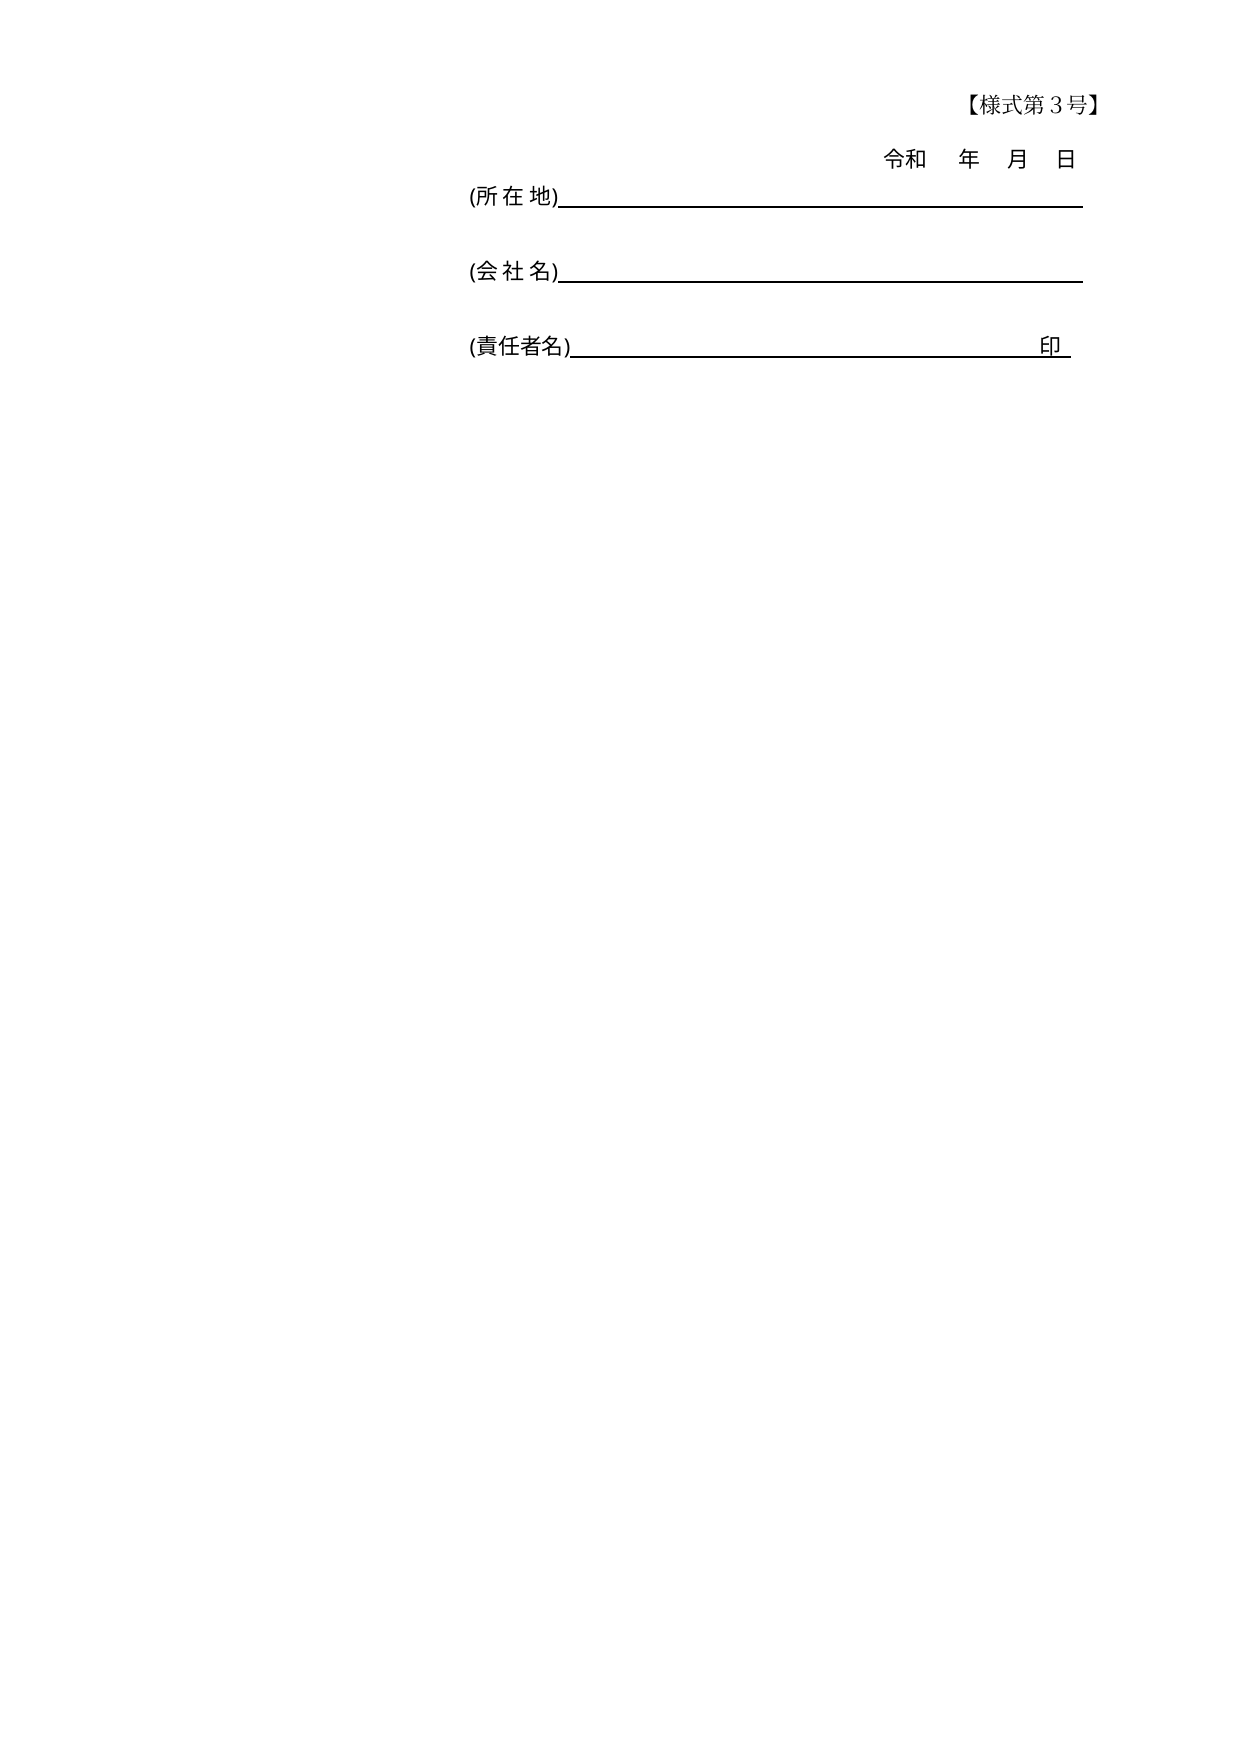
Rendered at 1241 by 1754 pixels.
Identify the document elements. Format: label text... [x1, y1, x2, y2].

text (責任者名) 印 [130, 326, 1110, 364]
text (所 在 地) [130, 176, 1110, 214]
text 令和 年 月 日 [130, 139, 1110, 176]
text (会 社 名) [130, 251, 1110, 289]
